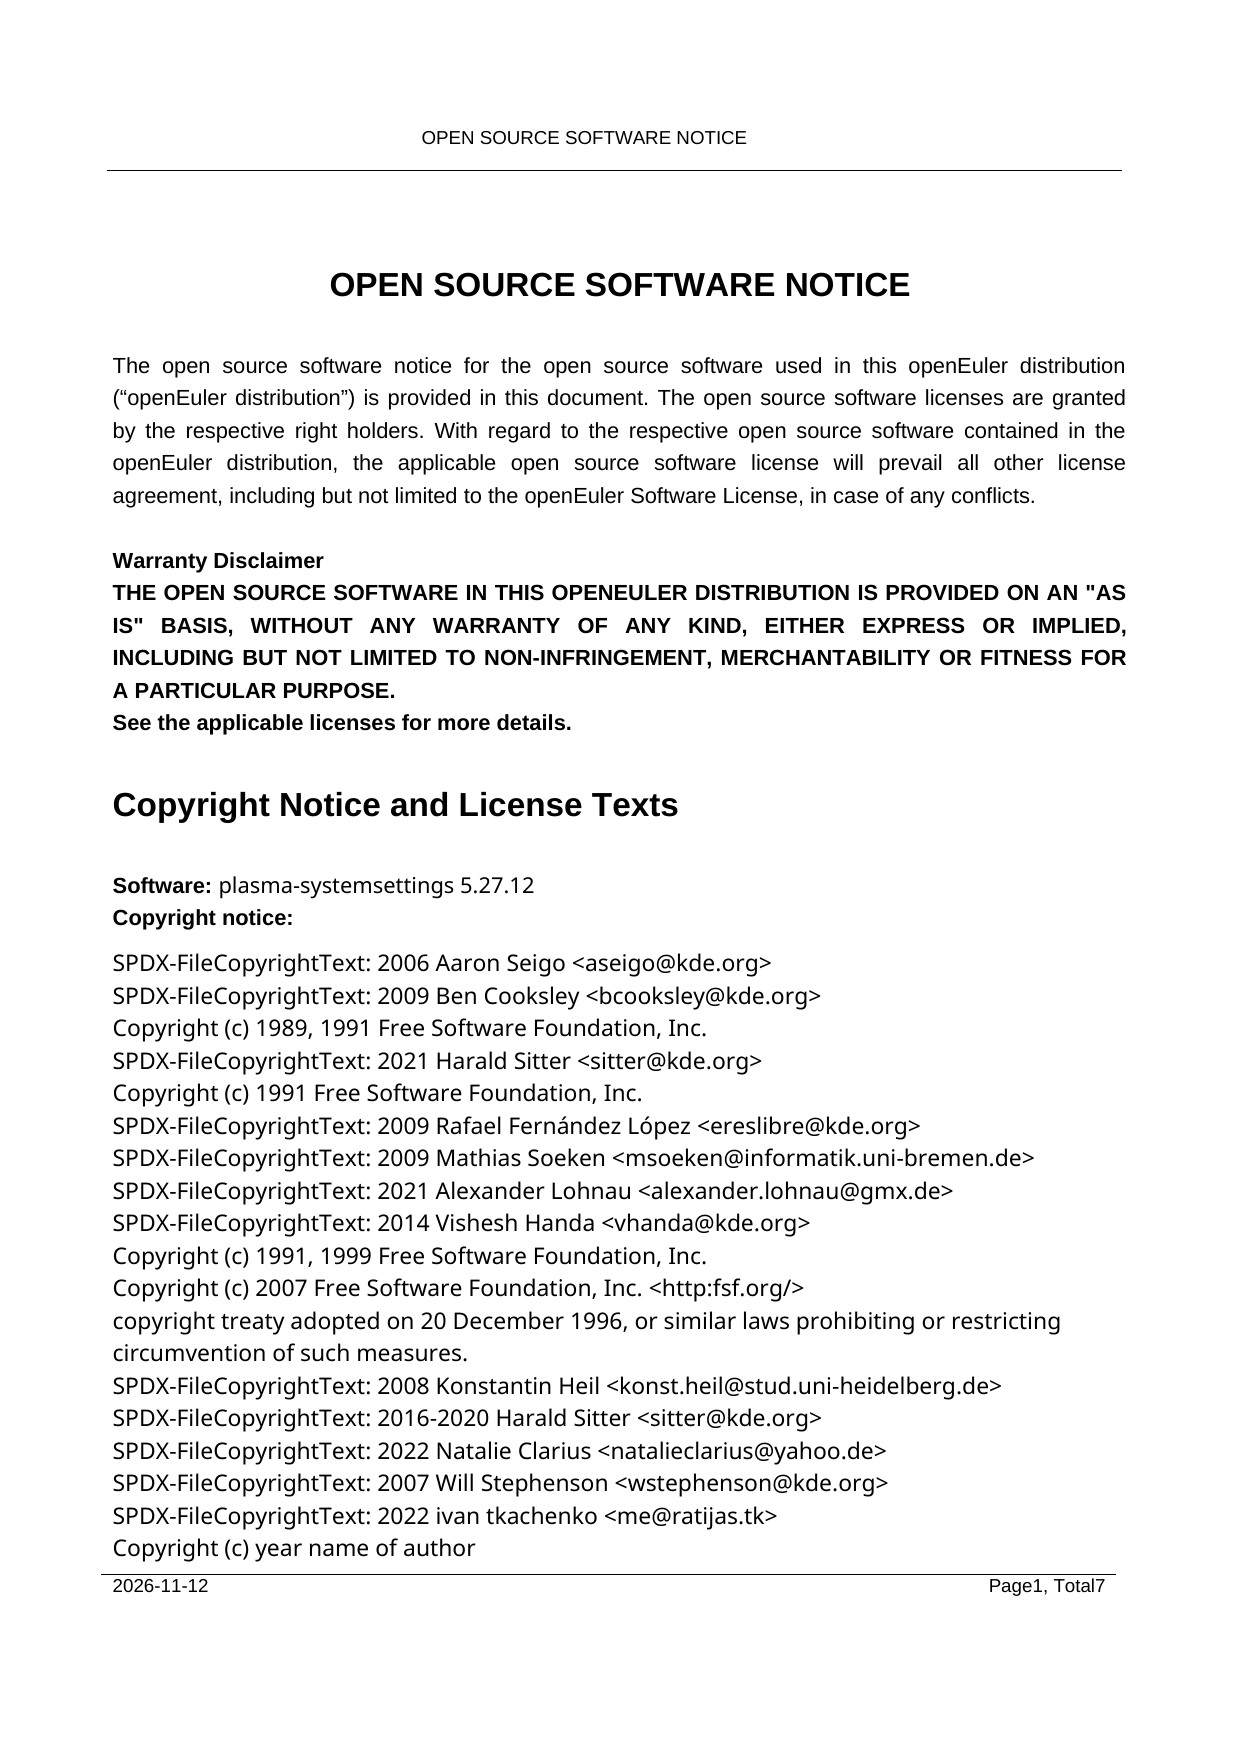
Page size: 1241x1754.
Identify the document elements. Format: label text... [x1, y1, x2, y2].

text Warranty Disclaimer [112, 544, 1128, 576]
text Copyright Notice and License Texts [112, 771, 1128, 836]
text THE OPEN SOURCE SOFTWARE IN THIS OPENEULER DISTRIBUTION IS PROVIDED ON AN "AS IS" BASIS, WITHOUT ANY WARRANTY OF ANY KIND, EITHER EXPRESS OR IMPLIED, INCLUDING BUT NOT LIMITED TO NON-INFRINGEMENT, MERCHANTABILITY OR FITNESS FOR A PARTICULAR PURPOSE. See the applicable licenses for more details. [112, 576, 1128, 739]
text OPEN SOURCE SOFTWARE NOTICE [112, 251, 1128, 316]
text The open source software notice for the open source software used in this openEuler distribution (“openEuler distribution”) is provided in this document. The open source software licenses are granted by the respective right holders. With regard to the respective open source software contained in the openEuler distribution, the applicable open source software license will prevail all other license agreement, including but not limited to the openEuler Software License, in case of any conflicts. [112, 349, 1128, 511]
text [112, 947, 1128, 1564]
title Software: plasma-systemsettings 5.27.12 [112, 869, 1128, 901]
text Copyright notice: [112, 901, 1128, 934]
